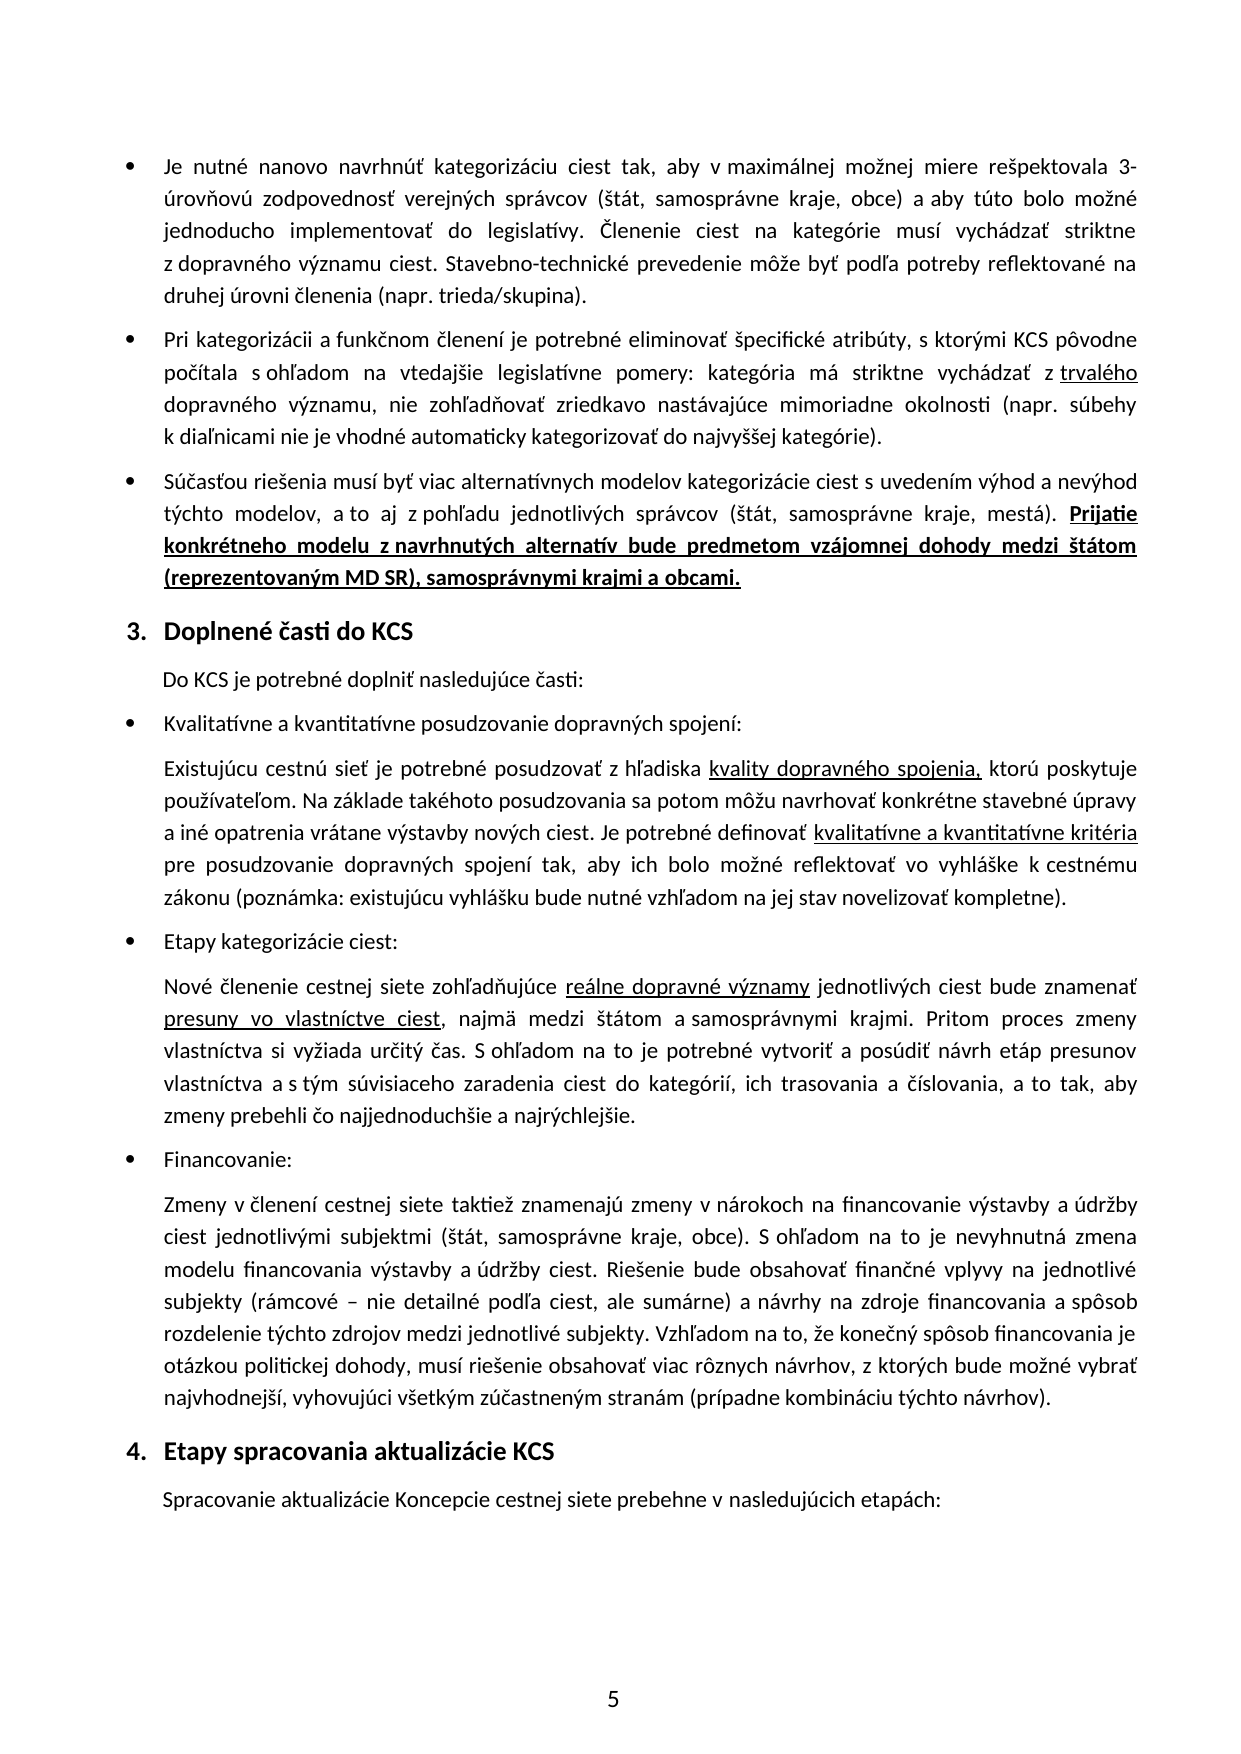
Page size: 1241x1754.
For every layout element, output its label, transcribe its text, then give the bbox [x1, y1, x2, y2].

text Do KCS je potrebné doplniť nasledujúce časti: [89, 665, 1138, 693]
list Financovanie: [126, 1146, 1138, 1174]
list Etapy spracovania aktualizácie KCS [126, 1434, 1138, 1467]
text Nové členenie cestnej siete zohľadňujúce reálne dopravné významy jednotlivých ciest bude znamenať presuny vo vlastníctve ciest, najmä medzi štátom a samosprávnymi krajmi. Pritom proces zmeny vlastníctva si vyžiada určitý čas. S ohľadom na to je potrebné vytvoriť a posúdiť návrh etáp presunov vlastníctva a s tým súvisiaceho zaradenia ciest do kategórií, ich trasovania a číslovania, a to tak, aby zmeny prebehli čo najjednoduchšie a najrýchlejšie. [164, 972, 1138, 1129]
list Etapy kategorizácie ciest: [126, 927, 1138, 956]
list Pri kategorizácii a funkčnom členení je potrebné eliminovať špecifické atribúty, s ktorými KCS pôvodne počítala s ohľadom na vtedajšie legislatívne pomery: kategória má striktne vychádzať z trvalého dopravného významu, nie zohľadňovať zriedkavo nastávajúce mimoriadne okolnosti (napr. súbehy k diaľnicami nie je vhodné automaticky kategorizovať do najvyššej kategórie). [126, 326, 1138, 450]
text Zmeny v členení cestnej siete taktiež znamenajú zmeny v nárokoch na financovanie výstavby a údržby ciest jednotlivými subjektmi (štát, samosprávne kraje, obce). S ohľadom na to je nevyhnutná zmena modelu financovania výstavby a údržby ciest. Riešenie bude obsahovať finančné vplyvy na jednotlivé subjekty (rámcové – nie detailné podľa ciest, ale sumárne) a návrhy na zdroje financovania a spôsob rozdelenie týchto zdrojov medzi jednotlivé subjekty. Vzhľadom na to, že konečný spôsob financovania je otázkou politickej dohody, musí riešenie obsahovať viac rôznych návrhov, z ktorých bude možné vybrať najvhodnejší, vyhovujúci všetkým zúčastneným stranám (prípadne kombináciu týchto návrhov). [164, 1190, 1138, 1411]
text Spracovanie aktualizácie Koncepcie cestnej siete prebehne v nasledujúcich etapách: [89, 1485, 1138, 1513]
list Súčasťou riešenia musí byť viac alternatívnych modelov kategorizácie ciest s uvedením výhod a nevýhod týchto modelov, a to aj z pohľadu jednotlivých správcov (štát, samosprávne kraje, mestá). Prijatie konkrétneho modelu z navrhnutých alternatív bude predmetom vzájomnej dohody medzi štátom (reprezentovaným MD SR), samosprávnymi krajmi a obcami. [126, 467, 1138, 591]
list Doplnené časti do KCS [126, 614, 1138, 647]
text Existujúcu cestnú sieť je potrebné posudzovať z hľadiska kvality dopravného spojenia, ktorú poskytuje používateľom. Na základe takéhoto posudzovania sa potom môžu navrhovať konkrétne stavebné úpravy a iné opatrenia vrátane výstavby nových ciest. Je potrebné definovať kvalitatívne a kvantitatívne kritéria pre posudzovanie dopravných spojení tak, aby ich bolo možné reflektovať vo vyhláške k cestnému zákonu (poznámka: existujúcu vyhlášku bude nutné vzhľadom na jej stav novelizovať kompletne). [164, 754, 1138, 911]
list Kvalitatívne a kvantitatívne posudzovanie dopravných spojení: [126, 709, 1138, 737]
list Je nutné nanovo navrhnúť kategorizáciu ciest tak, aby v maximálnej možnej miere rešpektovala 3-úrovňovú zodpovednosť verejných správcov (štát, samosprávne kraje, obce) a aby túto bolo možné jednoducho implementovať do legislatívy. Členenie ciest na kategórie musí vychádzať striktne z dopravného významu ciest. Stavebno-technické prevedenie môže byť podľa potreby reflektované na druhej úrovni členenia (napr. trieda/skupina). [126, 152, 1138, 309]
